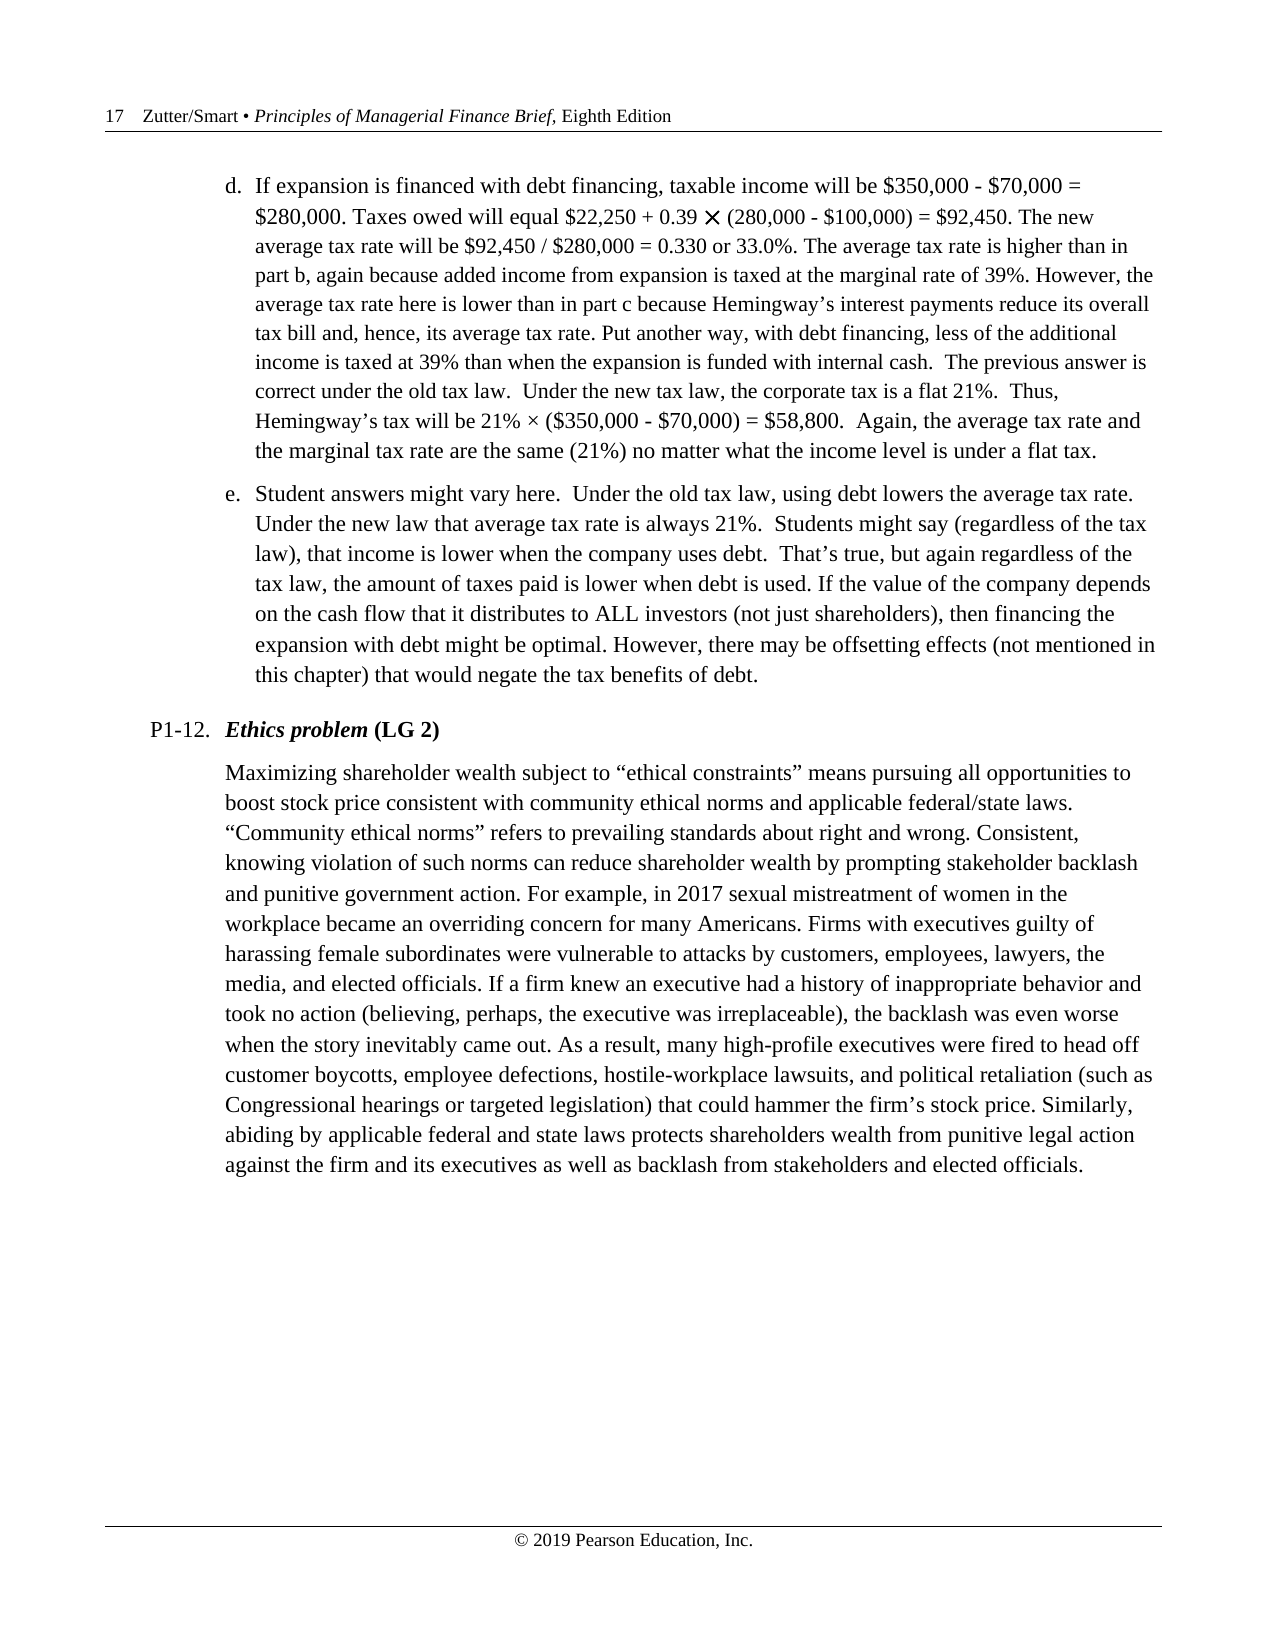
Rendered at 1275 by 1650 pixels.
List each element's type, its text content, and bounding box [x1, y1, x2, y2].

list P1-12. Ethics problem (LG 2) [150, 716, 1162, 742]
list If expansion is financed with debt financing, taxable income will be $350,000 - $70,000 = $280,000. Taxes owed will equal $22,250 + 0.39 (280,000 - $100,000) = $92,450. The new average tax rate will be $92,450 / $280,000 = 0.330 or 33.0%. The average tax rate is higher than in part b, again because added income from expansion is taxed at the marginal rate of 39%. However, the average tax rate here is lower than in part c because Hemingway’s interest payments reduce its overall tax bill and, hence, its average tax rate. Put another way, with debt financing, less of the additional income is taxed at 39% than when the expansion is funded with internal cash. The previous answer is correct under the old tax law. Under the new tax law, the corporate tax is a flat 21%. Thus, Hemingway’s tax will be 21% × ($350,000 - $70,000) = $58,800. Again, the average tax rate and the marginal tax rate are the same (21%) no matter what the income level is under a flat tax. [225, 172, 1162, 463]
list Maximizing shareholder wealth subject to “ethical constraints” means pursuing all opportunities to boost stock price consistent with community ethical norms and applicable federal/state laws. “Community ethical norms” refers to prevailing standards about right and wrong. Consistent, knowing violation of such norms can reduce shareholder wealth by prompting stakeholder backlash and punitive government action. For example, in 2017 sexual mistreatment of women in the workplace became an overriding concern for many Americans. Firms with executives guilty of harassing female subordinates were vulnerable to attacks by customers, employees, lawyers, the media, and elected officials. If a firm knew an executive had a history of inappropriate behavior and took no action (believing, perhaps, the executive was irreplaceable), the backlash was even worse when the story inevitably came out. As a result, many high-profile executives were fired to head off customer boycotts, employee defections, hostile-workplace lawsuits, and political retaliation (such as Congressional hearings or targeted legislation) that could hammer the firm’s stock price. Similarly, abiding by applicable federal and state laws protects shareholders wealth from punitive legal action against the firm and its executives as well as backlash from stakeholders and elected officials. [225, 759, 1162, 1178]
list Student answers might vary here. Under the old tax law, using debt lowers the average tax rate. Under the new law that average tax rate is always 21%. Students might say (regardless of the tax law), that income is lower when the company uses debt. That’s true, but again regardless of the tax law, the amount of taxes paid is lower when debt is used. If the value of the company depends on the cash flow that it distributes to ALL investors (not just shareholders), then financing the expansion with debt might be optimal. However, there may be offsetting effects (not mentioned in this chapter) that would negate the tax benefits of debt. [225, 479, 1162, 687]
